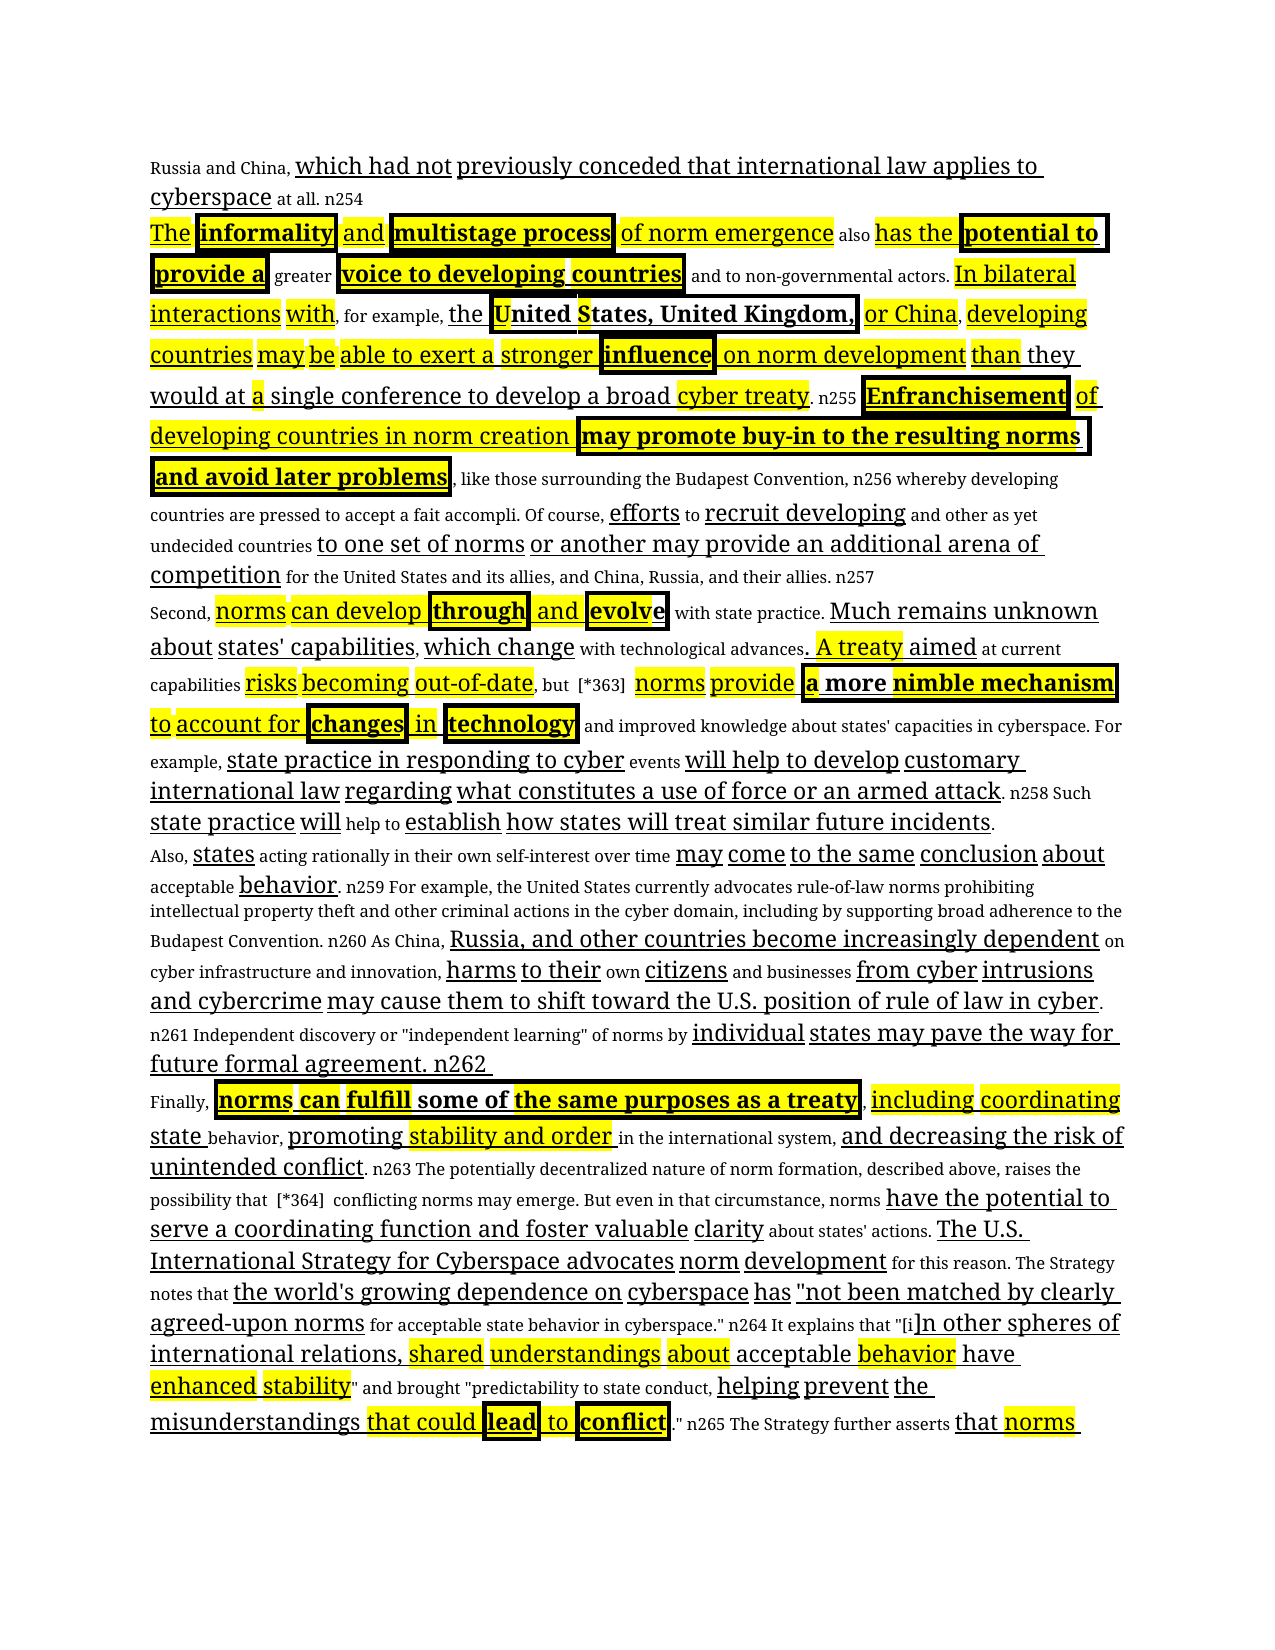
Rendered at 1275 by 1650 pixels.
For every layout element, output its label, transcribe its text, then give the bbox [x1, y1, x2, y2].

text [150, 150, 1125, 212]
text Also, states acting rationally in their own self-interest over time may come to the same conclusion about acceptable behavior. n259 For example, the United States currently advocates rule-of-law norms prohibiting intellectual property theft and other criminal actions in the cyber domain, including by supporting broad adherence to the Budapest Convention. n260 As China, Russia, and other countries become increasingly dependent on cyber infrastructure and innovation, harms to their own citizens and businesses from cyber intrusions and cybercrime may cause them to shift toward the U.S. position of rule of law in cyber. n261 Independent discovery or "independent learning" of norms by individual states may pave the way for future formal agreement. n262 [150, 837, 1125, 1079]
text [150, 1079, 1125, 1441]
text The informality and multistage process of norm emergence also has the potential to provide a greater voice to developing countries and to non-governmental actors. In bilateral interactions with, for example, the United States, United Kingdom, or China, developing countries may be able to exert a stronger influence on norm development than they would at a single conference to develop a broad cyber treaty. n255 Enfranchisement of developing countries in norm creation may promote buy-in to the resulting norms and avoid later problems, like those surrounding the Budapest Convention, n256 whereby developing countries are pressed to accept a fait accompli. Of course, efforts to recruit developing and other as yet undecided countries to one set of norms or another may provide an additional arena of competition for the United States and its allies, and China, Russia, and their allies. n257 [150, 212, 1125, 591]
text Second, norms can develop through and evolve with state practice. Much remains unknown about states' capabilities, which change with technological advances. A treaty aimed at current capabilities risks becoming out-of-date, but [*363] norms provide a more nimble mechanism to account for changes in technology and improved knowledge about states' capacities in cyberspace. For example, state practice in responding to cyber events will help to develop customary international law regarding what constitutes a use of force or an armed attack. n258 Such state practice will help to establish how states will treat similar future incidents. [150, 591, 1125, 837]
